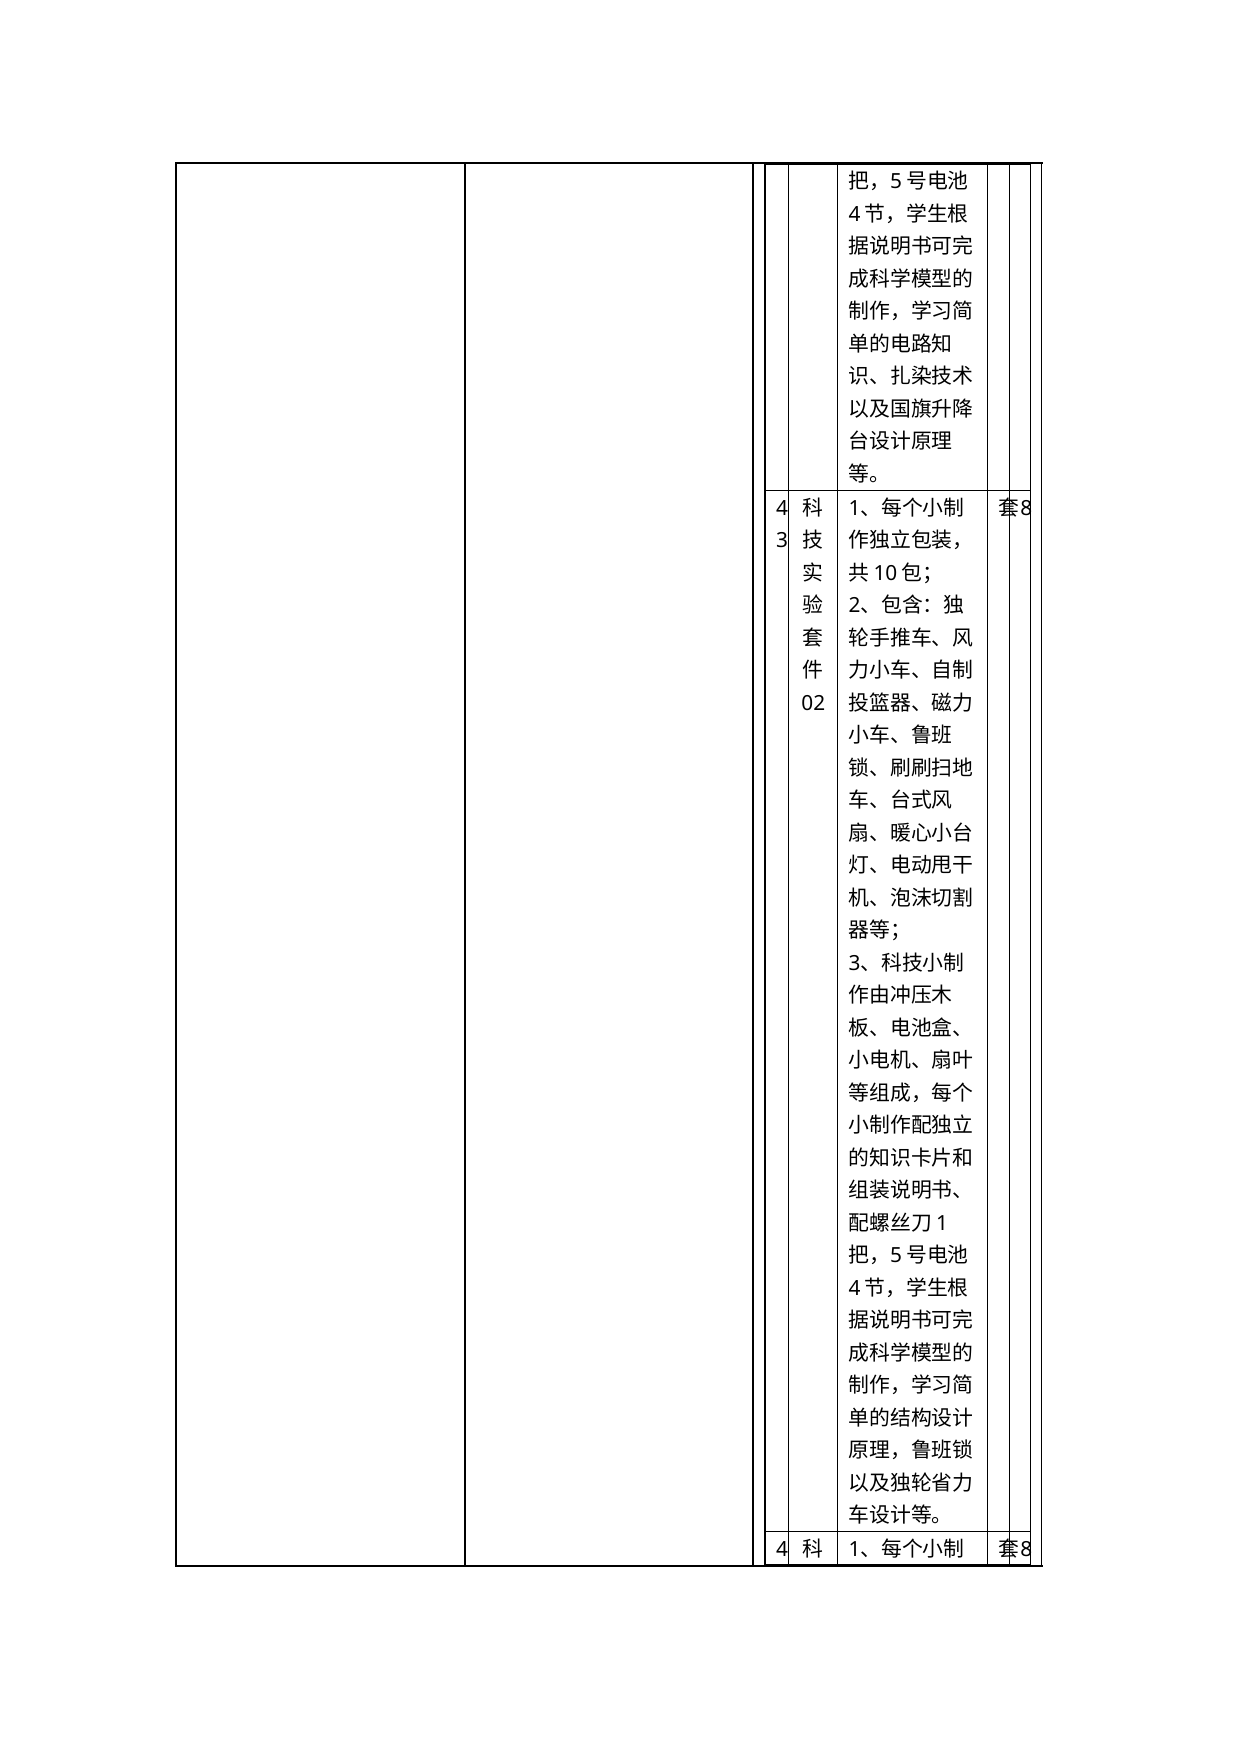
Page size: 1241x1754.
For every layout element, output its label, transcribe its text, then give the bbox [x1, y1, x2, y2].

table_cell [466, 164, 752, 1565]
table_cell [988, 491, 1009, 1531]
table_cell [754, 164, 764, 1565]
table_cell [766, 1532, 788, 1564]
table_cell [1010, 1532, 1030, 1564]
table_cell [789, 1532, 837, 1564]
table_cell [838, 491, 987, 1531]
table_cell [1010, 491, 1030, 1531]
table_cell [766, 491, 788, 1531]
table_cell [838, 1532, 987, 1564]
table_cell [766, 165, 788, 490]
table_cell [1031, 164, 1041, 1565]
table_cell [789, 165, 837, 490]
table_cell [988, 1532, 1009, 1564]
table_cell [789, 491, 837, 1531]
table_cell 1 [177, 164, 464, 1565]
table_cell [988, 165, 1009, 490]
table_cell [1010, 165, 1030, 490]
table_cell [838, 165, 987, 490]
